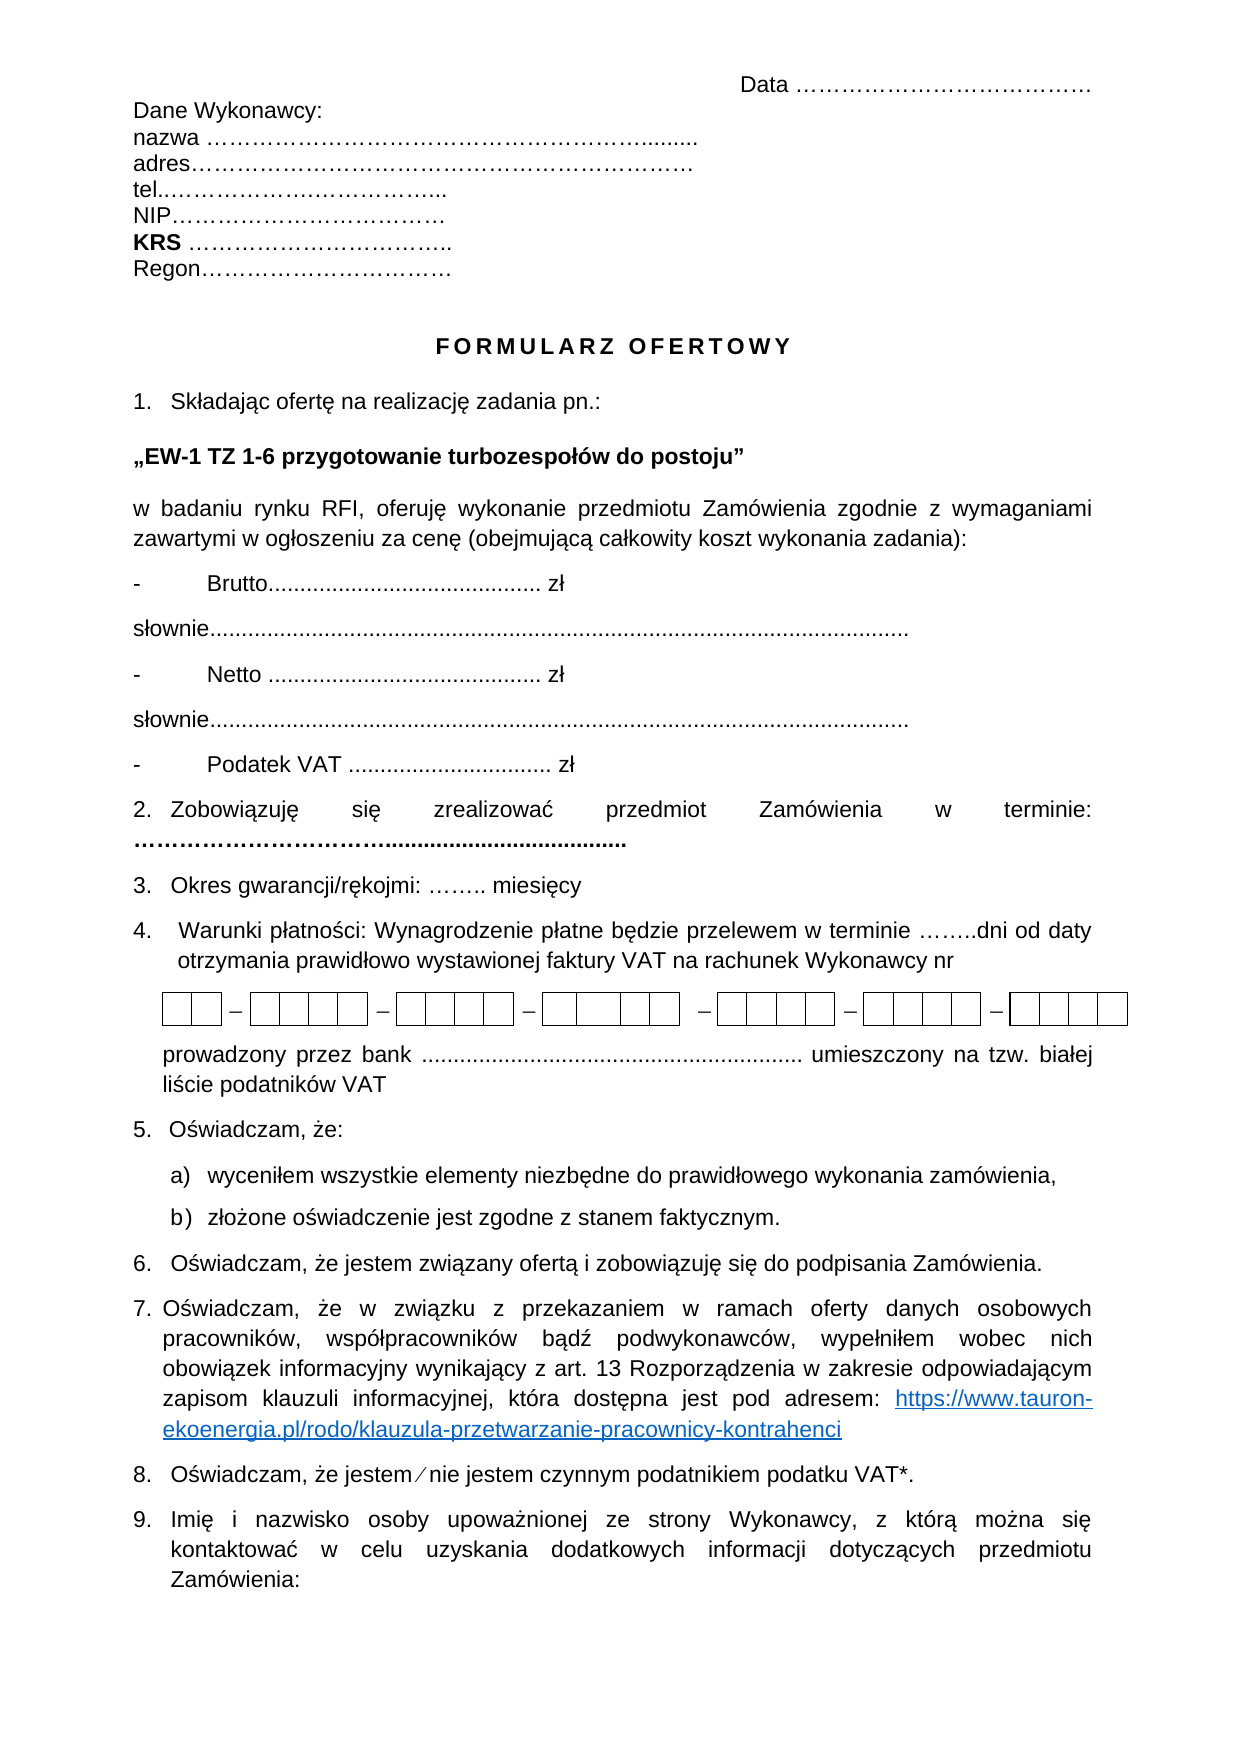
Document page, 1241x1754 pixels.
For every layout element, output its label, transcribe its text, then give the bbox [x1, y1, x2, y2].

text nazwa …………………………………………………......... [133, 123, 1093, 150]
text NIP……………………………… [133, 202, 1093, 229]
table_header [864, 993, 893, 1025]
table_header [747, 993, 776, 1025]
list Składając ofertę na realizację zadania pn.: [133, 388, 1093, 414]
list Okres gwarancji/rękojmi: …….. miesięcy [133, 872, 1093, 898]
list Oświadczam, że jestem nie jestem czynnym podatnikiem podatku VAT*. [133, 1461, 1093, 1487]
list wyceniłem wszystkie elementy niezbędne do prawidłowego wykonania zamówienia, [170, 1162, 1093, 1188]
text - Podatek VAT ................................ zł [133, 751, 1093, 777]
list złożone oświadczenie jest zgodne z stanem faktycznym. [170, 1204, 1093, 1231]
subtitle „EW-1 TZ 1-6 przygotowanie turbozespołów do postoju” [133, 443, 1093, 470]
table_header – [981, 992, 1009, 1025]
table_header [1098, 993, 1127, 1025]
table_header [309, 993, 337, 1025]
text - Netto ........................................... zł [133, 661, 1093, 687]
text w badaniu rynku RFI, oferuję wykonanie przedmiotu Zamówienia zgodnie z wymaganiami zawartymi w ogłoszeniu za cenę (obejmującą całkowity koszt wykonania zadania): [133, 495, 1093, 551]
list Oświadczam, że jestem związany ofertą i zobowiązuję się do podpisania Zamówienia. [133, 1249, 1093, 1276]
table_header – [368, 992, 396, 1025]
table_header [192, 993, 221, 1025]
table_header [1040, 993, 1068, 1025]
list Warunki płatności: Wynagrodzenie płatne będzie przelewem w terminie ……..dni od daty otrzymania prawidłowo wystawionej faktury VAT na rachunek Wykonawcy nr [133, 917, 1093, 973]
table_header [484, 993, 513, 1025]
list Zobowiązuję się zrealizować przedmiot Zamówienia w terminie: ……………………………...................................... [133, 796, 1093, 853]
table_header [163, 993, 191, 1025]
text prowadzony przez bank ............................................................ umieszczony na tzw. białej liście podatników VAT [162, 1041, 1093, 1098]
table_header [777, 993, 805, 1025]
table_header [577, 993, 601, 1025]
table_header [1069, 993, 1097, 1025]
table_header [650, 993, 679, 1025]
table_header [923, 993, 951, 1025]
table_header [455, 993, 483, 1025]
text KRS …………………………….. [133, 229, 1093, 255]
text Dane Wykonawcy: [133, 97, 1093, 123]
table_header [1011, 993, 1039, 1025]
text słownie.............................................................................................................. [133, 615, 1093, 642]
table_header – [835, 992, 863, 1025]
text tel..……………….……………... [133, 176, 1093, 202]
text słownie.............................................................................................................. [133, 706, 1093, 732]
text FORMULARZ OFERTOWY [133, 333, 1093, 359]
text adres………………………………………………………… [133, 150, 1093, 176]
table_header [338, 993, 367, 1025]
text - Brutto........................................... zł [133, 570, 1093, 596]
table_header [952, 993, 980, 1025]
table_header [543, 993, 576, 1025]
table_header [251, 993, 279, 1025]
text Data ………………………………… [133, 71, 1093, 97]
list Oświadczam, że: [133, 1116, 1093, 1143]
list Oświadczam, że w związku z przekazaniem w ramach oferty danych osobowych pracowników, współpracowników bądź podwykonawców, wypełniłem wobec nich obowiązek informacyjny wynikający z art. 13 Rozporządzenia w zakresie odpowiadającym zapisom klauzuli informacyjnej, która dostępna jest pod adresem: https://www.tauron-ekoenergia.pl/rodo/klauzula-przetwarzanie-pracownicy-kontrahenci [133, 1295, 1093, 1442]
table_header [718, 993, 746, 1025]
table_header [426, 993, 454, 1025]
table_header [397, 993, 425, 1025]
table_header [280, 993, 308, 1025]
text Regon…………………………… [133, 255, 1093, 282]
list Imię i nazwisko osoby upoważnionej ze strony Wykonawcy, z którą można się kontaktować w celu uzyskania dodatkowych informacji dotyczących przedmiotu Zamówienia: [133, 1506, 1093, 1593]
table_header [601, 993, 620, 1025]
table_header [621, 993, 649, 1025]
table_header – [514, 992, 542, 1025]
table_header [894, 993, 922, 1025]
table_header – [680, 992, 717, 1025]
table_header [806, 993, 834, 1025]
table_header – [222, 992, 250, 1025]
